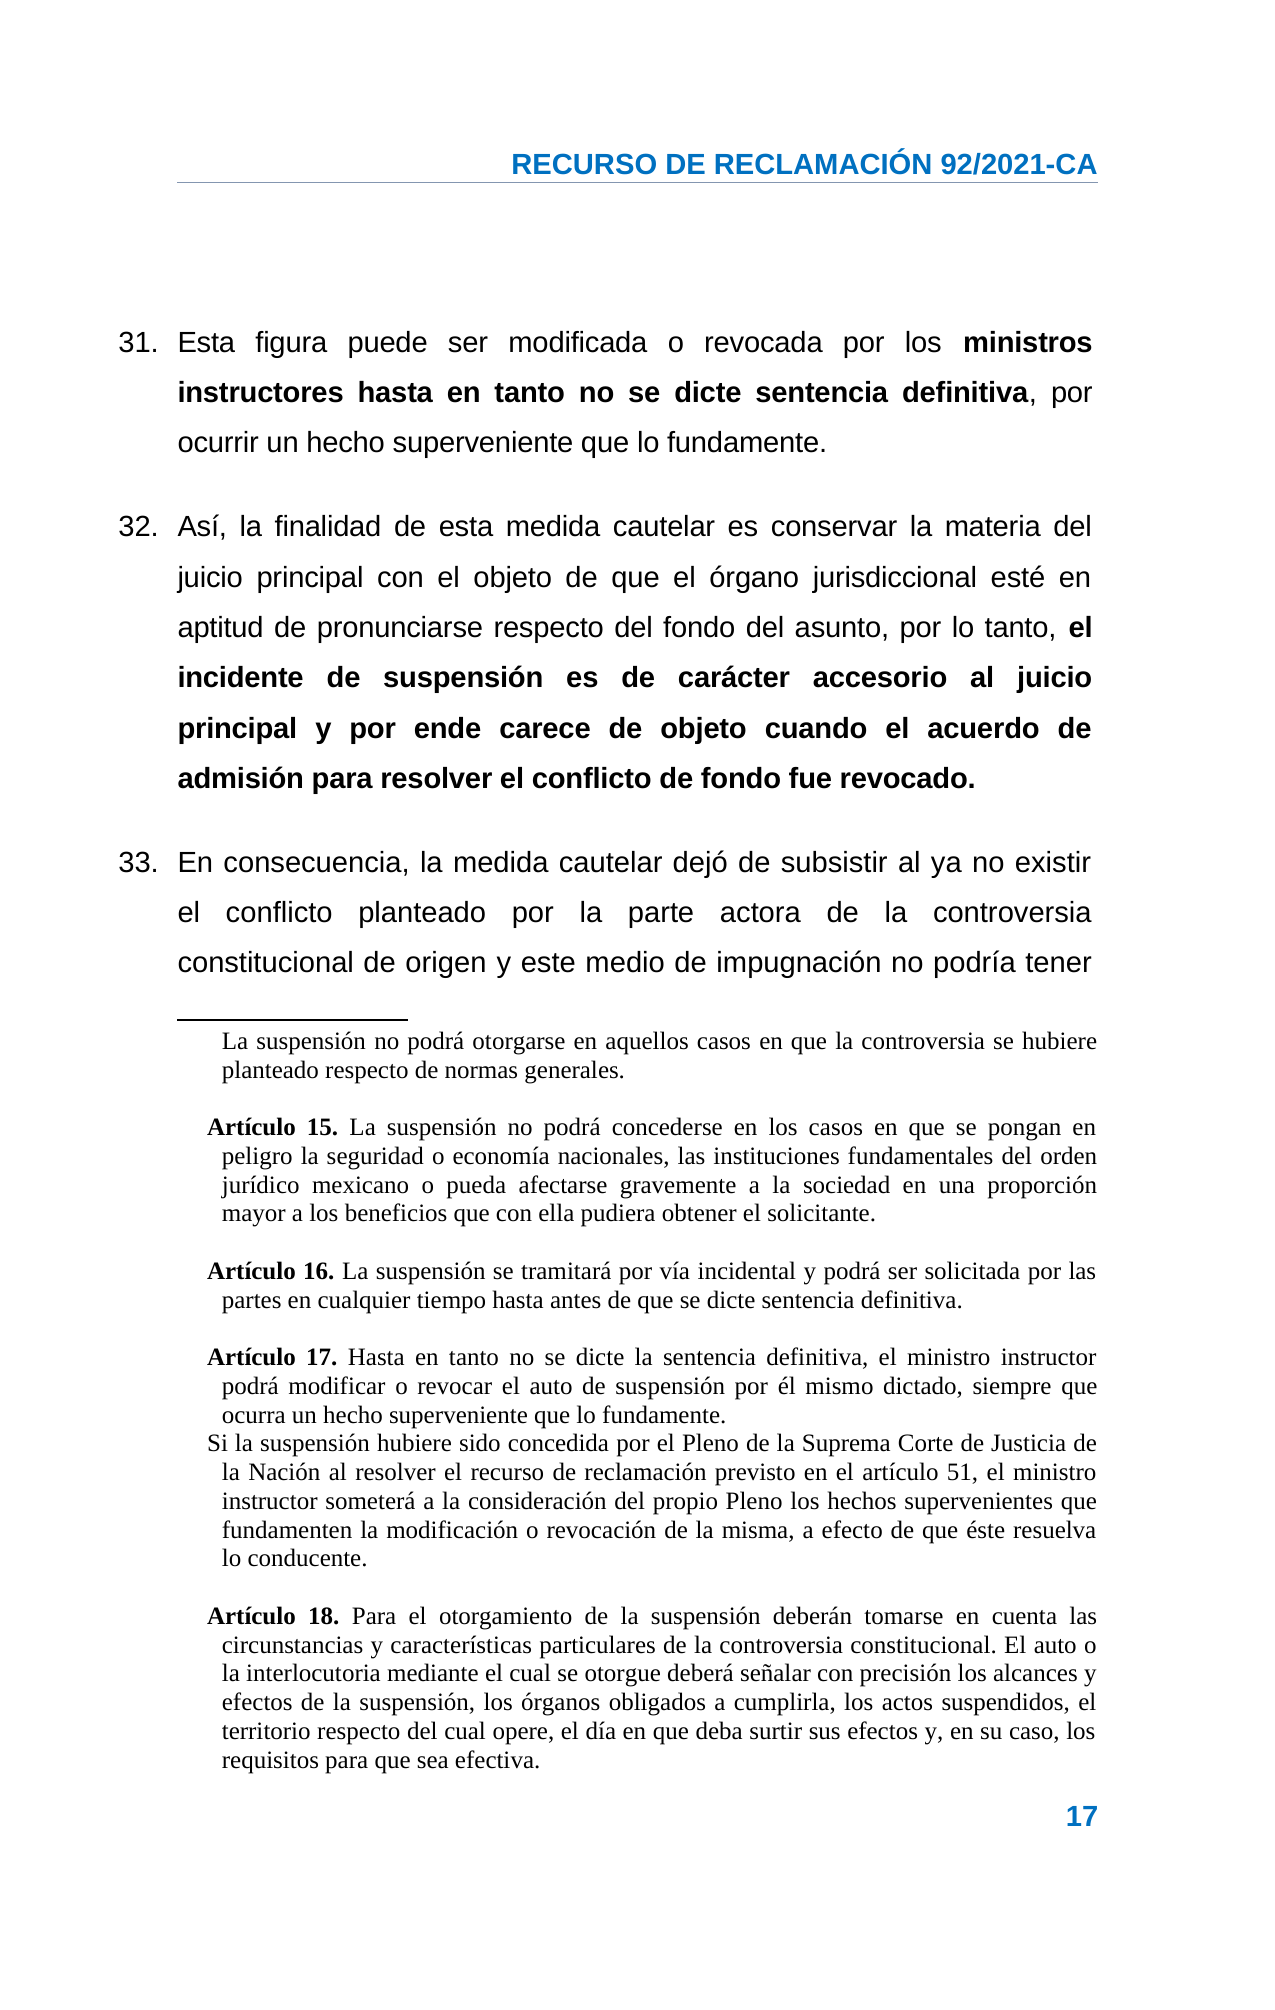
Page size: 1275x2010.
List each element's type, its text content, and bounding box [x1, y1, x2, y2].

list Así, la finalidad de esta medida cautelar es conservar la materia del juicio principal con el objeto de que el órgano jurisdiccional esté en aptitud de pronunciarse respecto del fondo del asunto, por lo tanto, el incidente de suspensión es de carácter accesorio al juicio principal y por ende carece de objeto cuando el acuerdo de admisión para resolver el conflicto de fondo fue revocado. [118, 509, 1092, 794]
list En consecuencia, la medida cautelar dejó de subsistir al ya no existir el conflicto planteado por la parte actora de la controversia constitucional de origen y este medio de impugnación no podría tener como efectos que el Ministro instructor modifique la suspensión que en su momento fue otorgada porque el asunto ya se concluyó, al resolver la Segunda Sala que el acuerdo de admisión se debe de revocar. [118, 845, 1092, 979]
list Esta figura puede ser modificada o revocada por los ministros instructores hasta en tanto no se dicte sentencia definitiva, por ocurrir un hecho superveniente que lo fundamente. [118, 325, 1092, 459]
